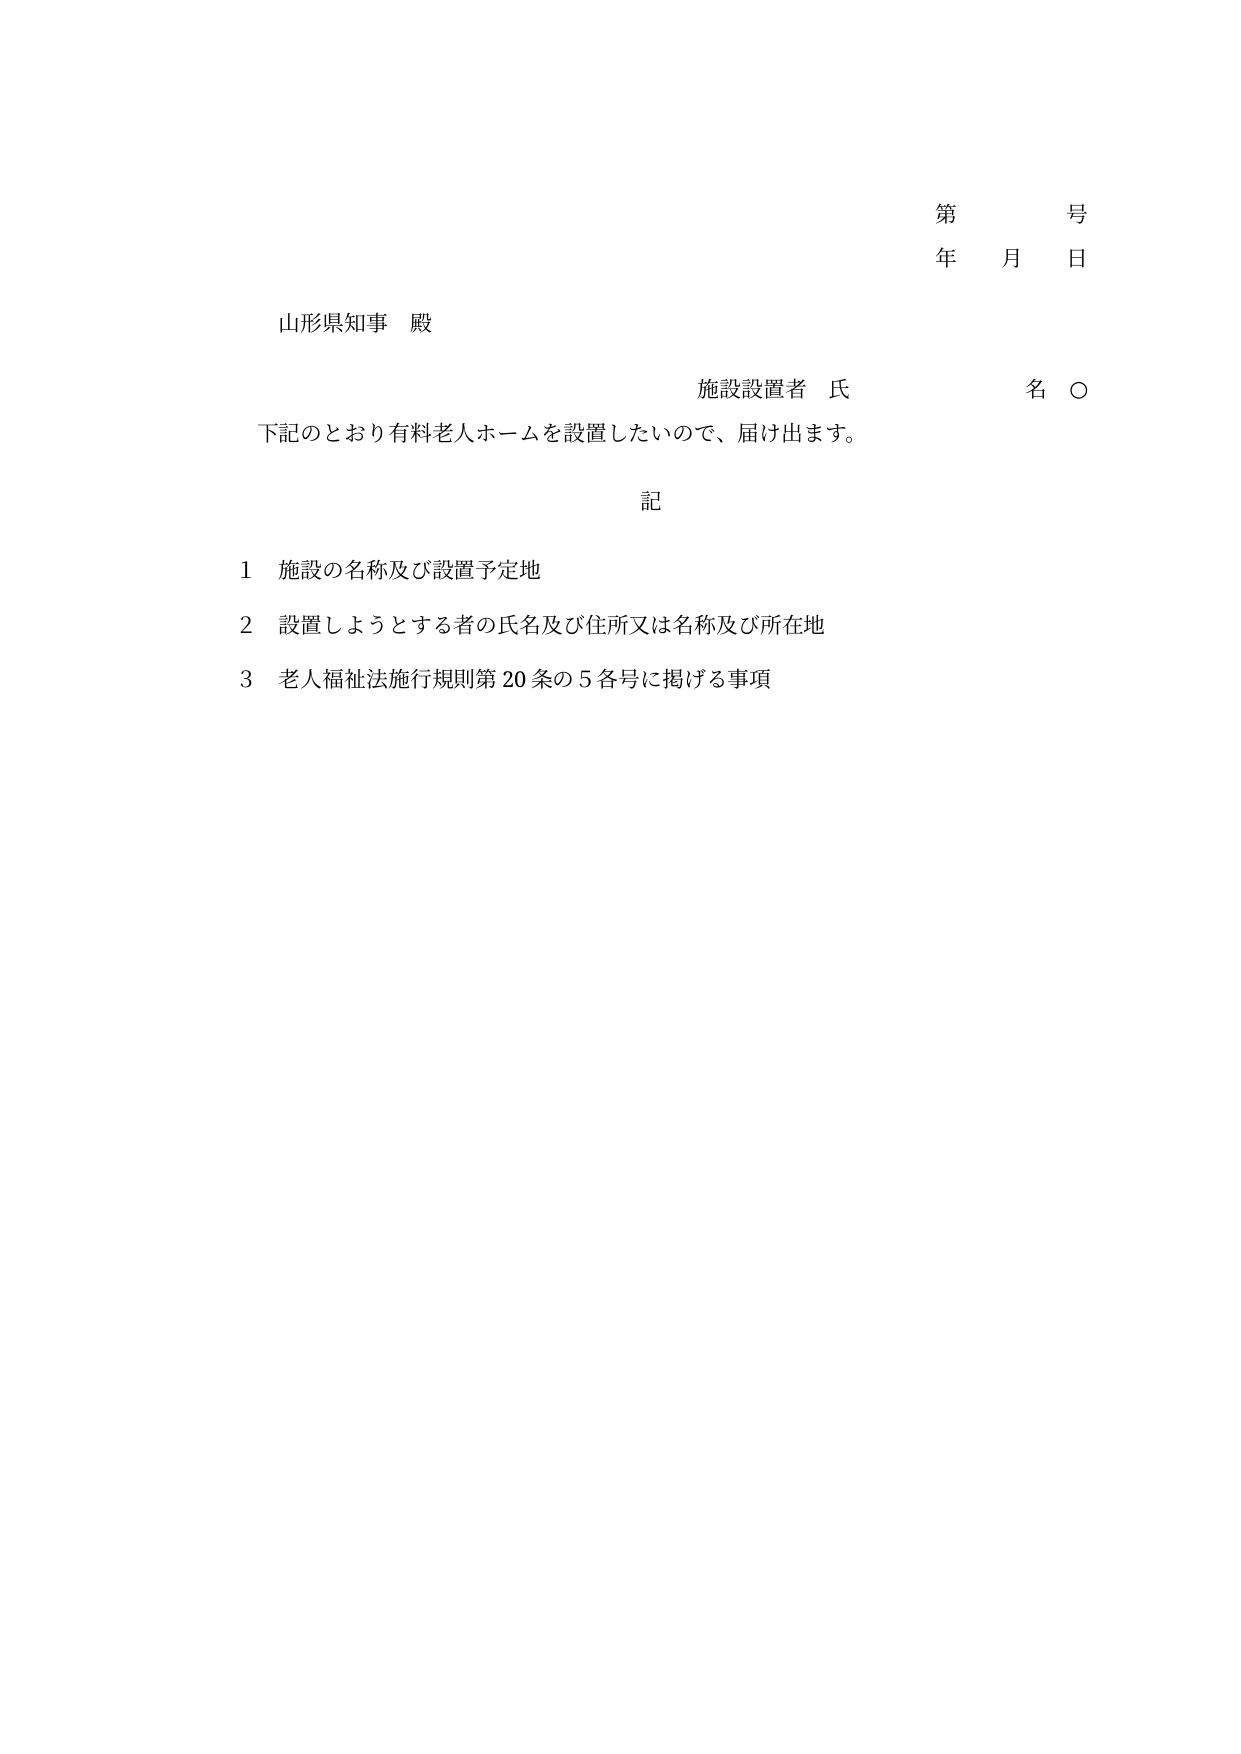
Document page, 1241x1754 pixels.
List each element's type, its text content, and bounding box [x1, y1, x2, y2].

text １ 施設の名称及び設置予定地 [213, 547, 1088, 591]
text 下記のとおり有料老人ホームを設置したいので、届け出ます。 [213, 410, 1088, 453]
text ２ 設置しようとする者の氏名及び住所又は名称及び所在地 [213, 591, 1088, 657]
text ３ 老人福祉法施行規則第20条の５各号に掲げる事項 [213, 657, 1088, 700]
text 記 [213, 453, 1088, 547]
text 第 号 [213, 191, 1088, 235]
text 施設設置者 氏 名 印 [213, 366, 1088, 410]
text 山形県知事 殿 [213, 278, 1088, 366]
text 年 月 日 [213, 235, 1088, 278]
